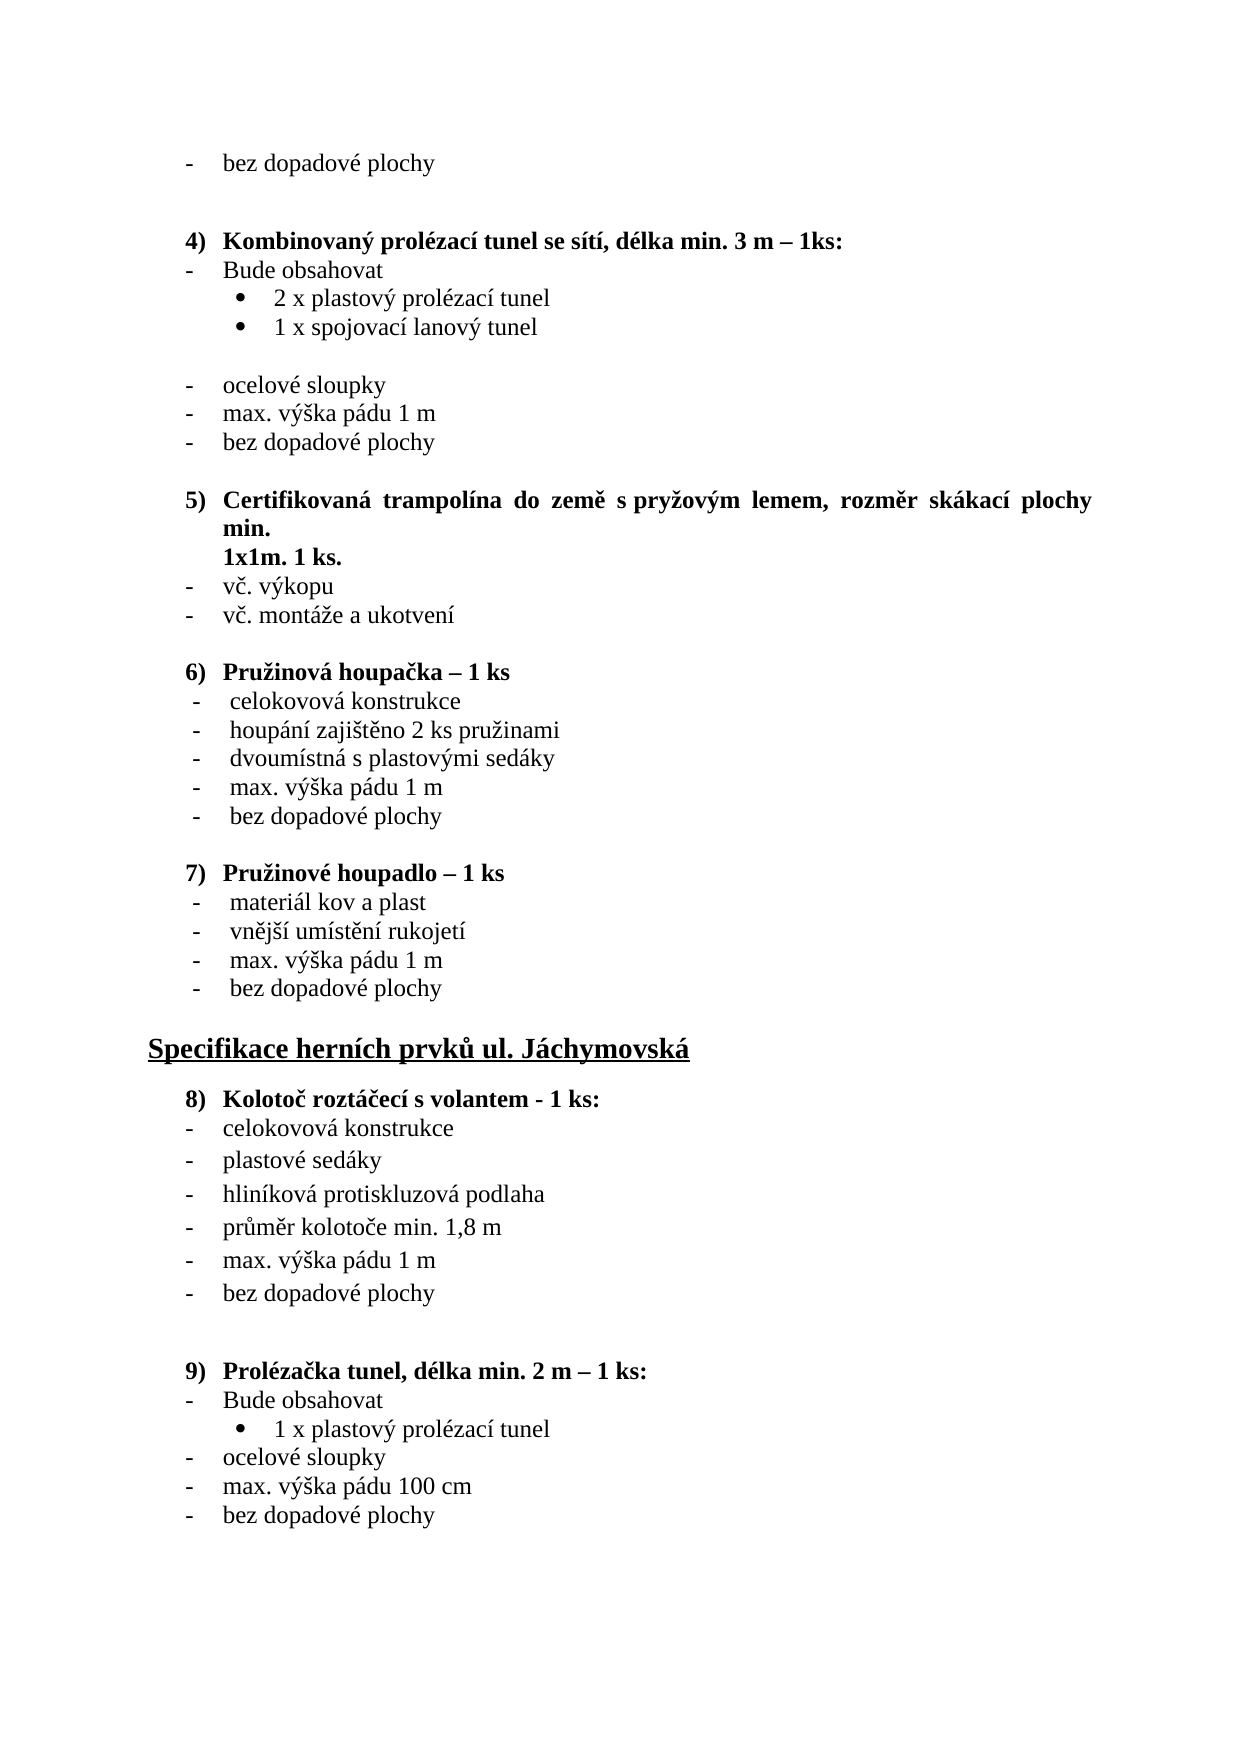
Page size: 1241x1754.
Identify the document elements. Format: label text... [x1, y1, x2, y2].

list hliníková protiskluzová podlaha [185, 1179, 1093, 1207]
list ocelové sloupky [185, 370, 1093, 398]
list Bude obsahovat [185, 1385, 1093, 1414]
list houpání zajištěno 2 ks pružinami [192, 715, 1093, 743]
list bez dopadové plochy [185, 148, 1093, 176]
list plastové sedáky [185, 1146, 1093, 1174]
list Prolézačka tunel, délka min. 2 m – 1 ks: [185, 1356, 1093, 1385]
list Pružinové houpadlo – 1 ks [185, 858, 1093, 887]
list vnější umístění rukojetí [192, 916, 1093, 945]
list Kombinovaný prolézací tunel se sítí, délka min. 3 m – 1ks: [185, 226, 1093, 255]
list Kolotoč roztáčecí s volantem - 1 ks: [185, 1084, 1093, 1113]
list max. výška pádu 100 cm [185, 1471, 1093, 1500]
list max. výška pádu 1 m [192, 945, 1093, 973]
list dvoumístná s plastovými sedáky [192, 743, 1093, 772]
list max. výška pádu 1 m [185, 1245, 1093, 1273]
list bez dopadové plochy [185, 1500, 1093, 1529]
list 2 x plastový prolézací tunel [236, 283, 1093, 312]
list 1 x plastový prolézací tunel [236, 1414, 1093, 1442]
list max. výška pádu 1 m [192, 772, 1093, 801]
list bez dopadové plochy [192, 973, 1093, 1002]
list bez dopadové plochy [185, 427, 1093, 456]
list bez dopadové plochy [185, 1278, 1093, 1306]
list Pružinová houpačka – 1 ks [185, 657, 1093, 686]
list celokovová konstrukce [192, 686, 1093, 715]
list průměr kolotoče min. 1,8 m [185, 1212, 1093, 1240]
list ocelové sloupky [185, 1442, 1093, 1471]
list celokovová konstrukce [185, 1113, 1093, 1141]
text Specifikace herních prvků ul. Jáchymovská [148, 1031, 1093, 1064]
list Bude obsahovat [185, 255, 1093, 283]
list materiál kov a plast [192, 887, 1093, 916]
list bez dopadové plochy [192, 801, 1093, 830]
list vč. montáže a ukotvení [185, 600, 1093, 628]
list max. výška pádu 1 m [185, 398, 1093, 427]
list vč. výkopu [185, 571, 1093, 600]
list 1 x spojovací lanový tunel [236, 312, 1093, 341]
list Certifikovaná trampolína do země s pryžovým lemem, rozměr skákací plochy min. [185, 485, 1093, 542]
list 1x1m. 1 ks. [223, 542, 1093, 571]
